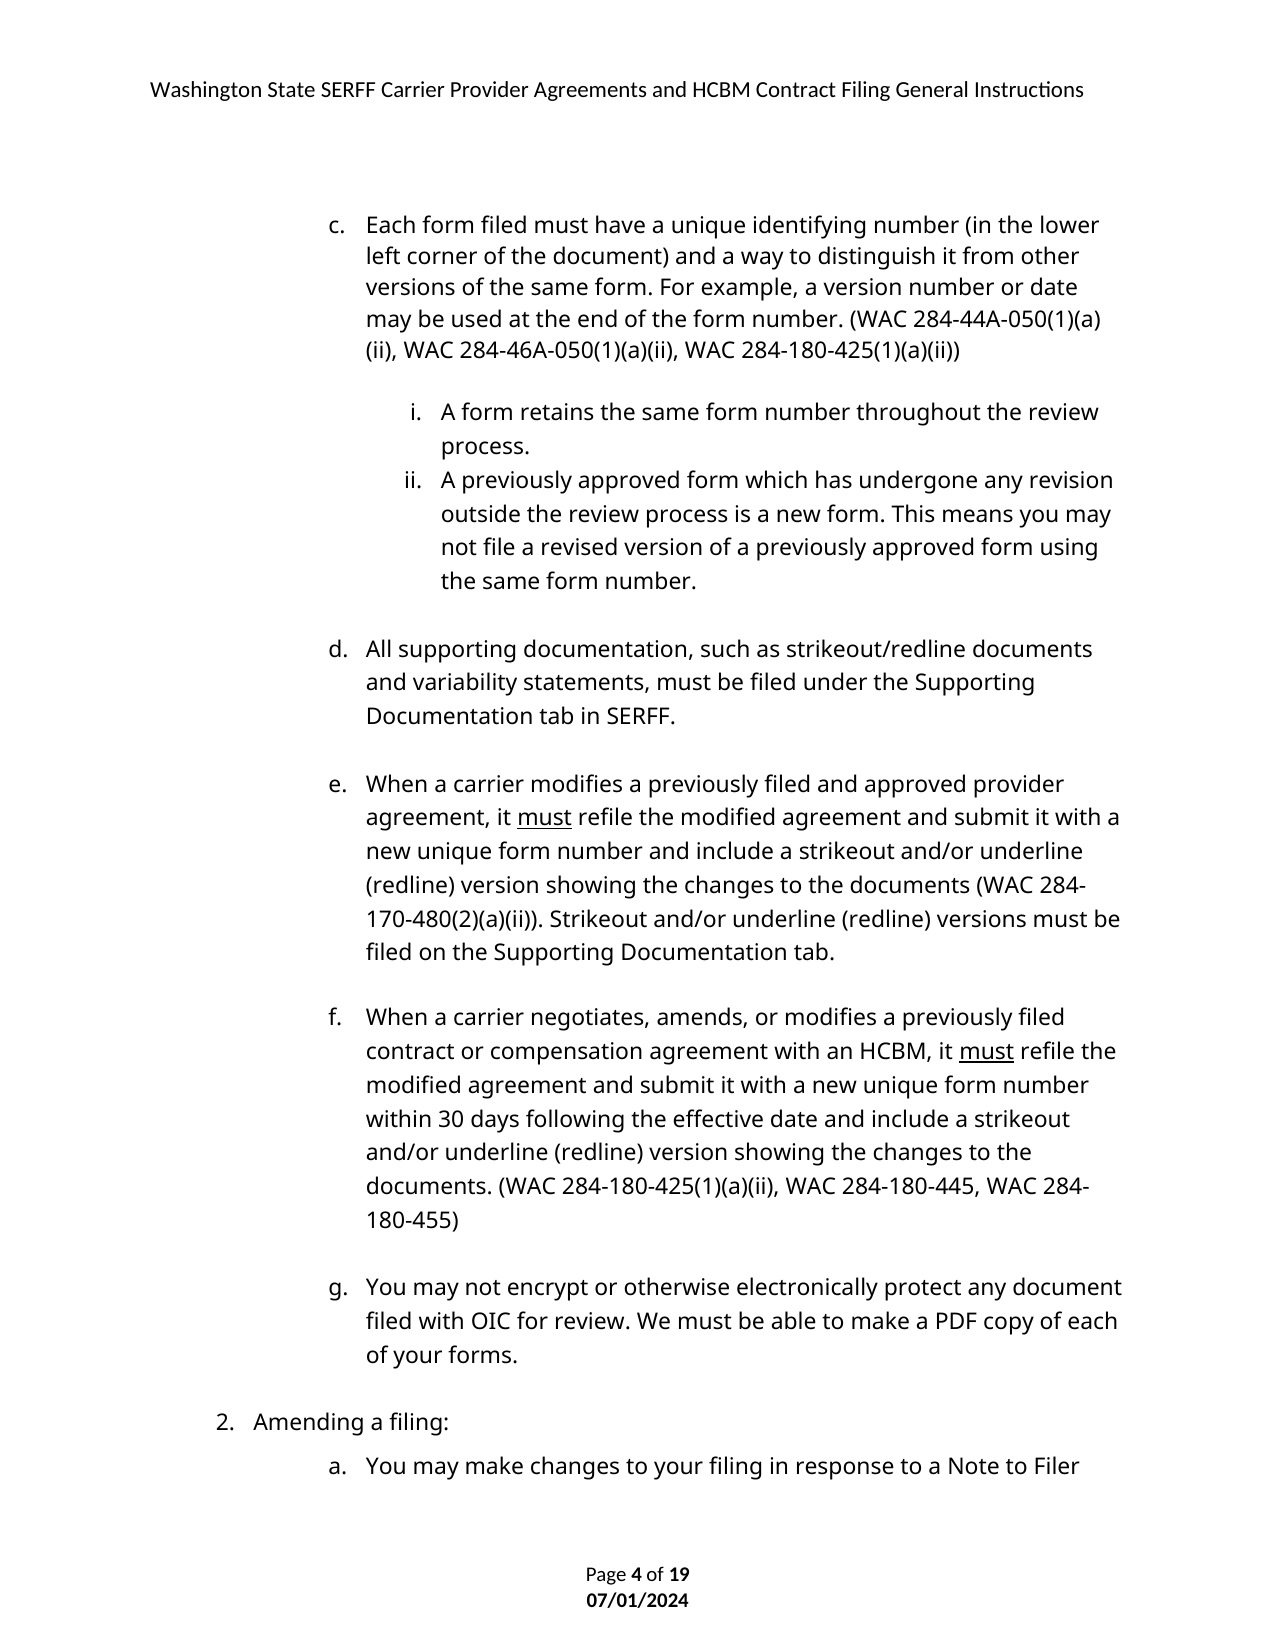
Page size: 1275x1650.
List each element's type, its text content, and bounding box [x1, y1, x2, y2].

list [328, 1450, 1106, 1481]
list When a carrier negotiates, amends, or modifies a previously filed contract or compensation agreement with an HCBM, it must refile the modified agreement and submit it with a new unique form number within 30 days following the effective date and include a strikeout and/or underline (redline) version showing the changes to the documents. (WAC 284-180-425(1)(a)(ii), WAC 284-180-445, WAC 284-180-455) [328, 1001, 1125, 1235]
list Each form filed must have a unique identifying number (in the lower left corner of the document) and a way to distinguish it from other versions of the same form. For example, a version number or date may be used at the end of the form number. (WAC 284-44A-050(1)(a)(ii), WAC 284-46A-050(1)(a)(ii), WAC 284-180-425(1)(a)(ii)) [328, 209, 1125, 365]
list A form retains the same form number throughout the review process. [422, 396, 1125, 461]
list When a carrier modifies a previously filed and approved provider agreement, it must refile the modified agreement and submit it with a new unique form number and include a strikeout and/or underline (redline) version showing the changes to the documents (WAC 284-170-480(2)(a)(ii)). Strikeout and/or underline (redline) versions must be filed on the Supporting Documentation tab. [328, 767, 1125, 967]
list Amending a filing: [216, 1406, 1125, 1437]
list All supporting documentation, such as strikeout/redline documents and variability statements, must be filed under the Supporting Documentation tab in SERFF. [328, 632, 1125, 731]
list A previously approved form which has undergone any revision outside the review process is a new form. This means you may not file a revised version of a previously approved form using the same form number. [422, 464, 1125, 596]
list You may not encrypt or otherwise electronically protect any document filed with OIC for review. We must be able to make a PDF copy of each of your forms. [328, 1271, 1125, 1370]
